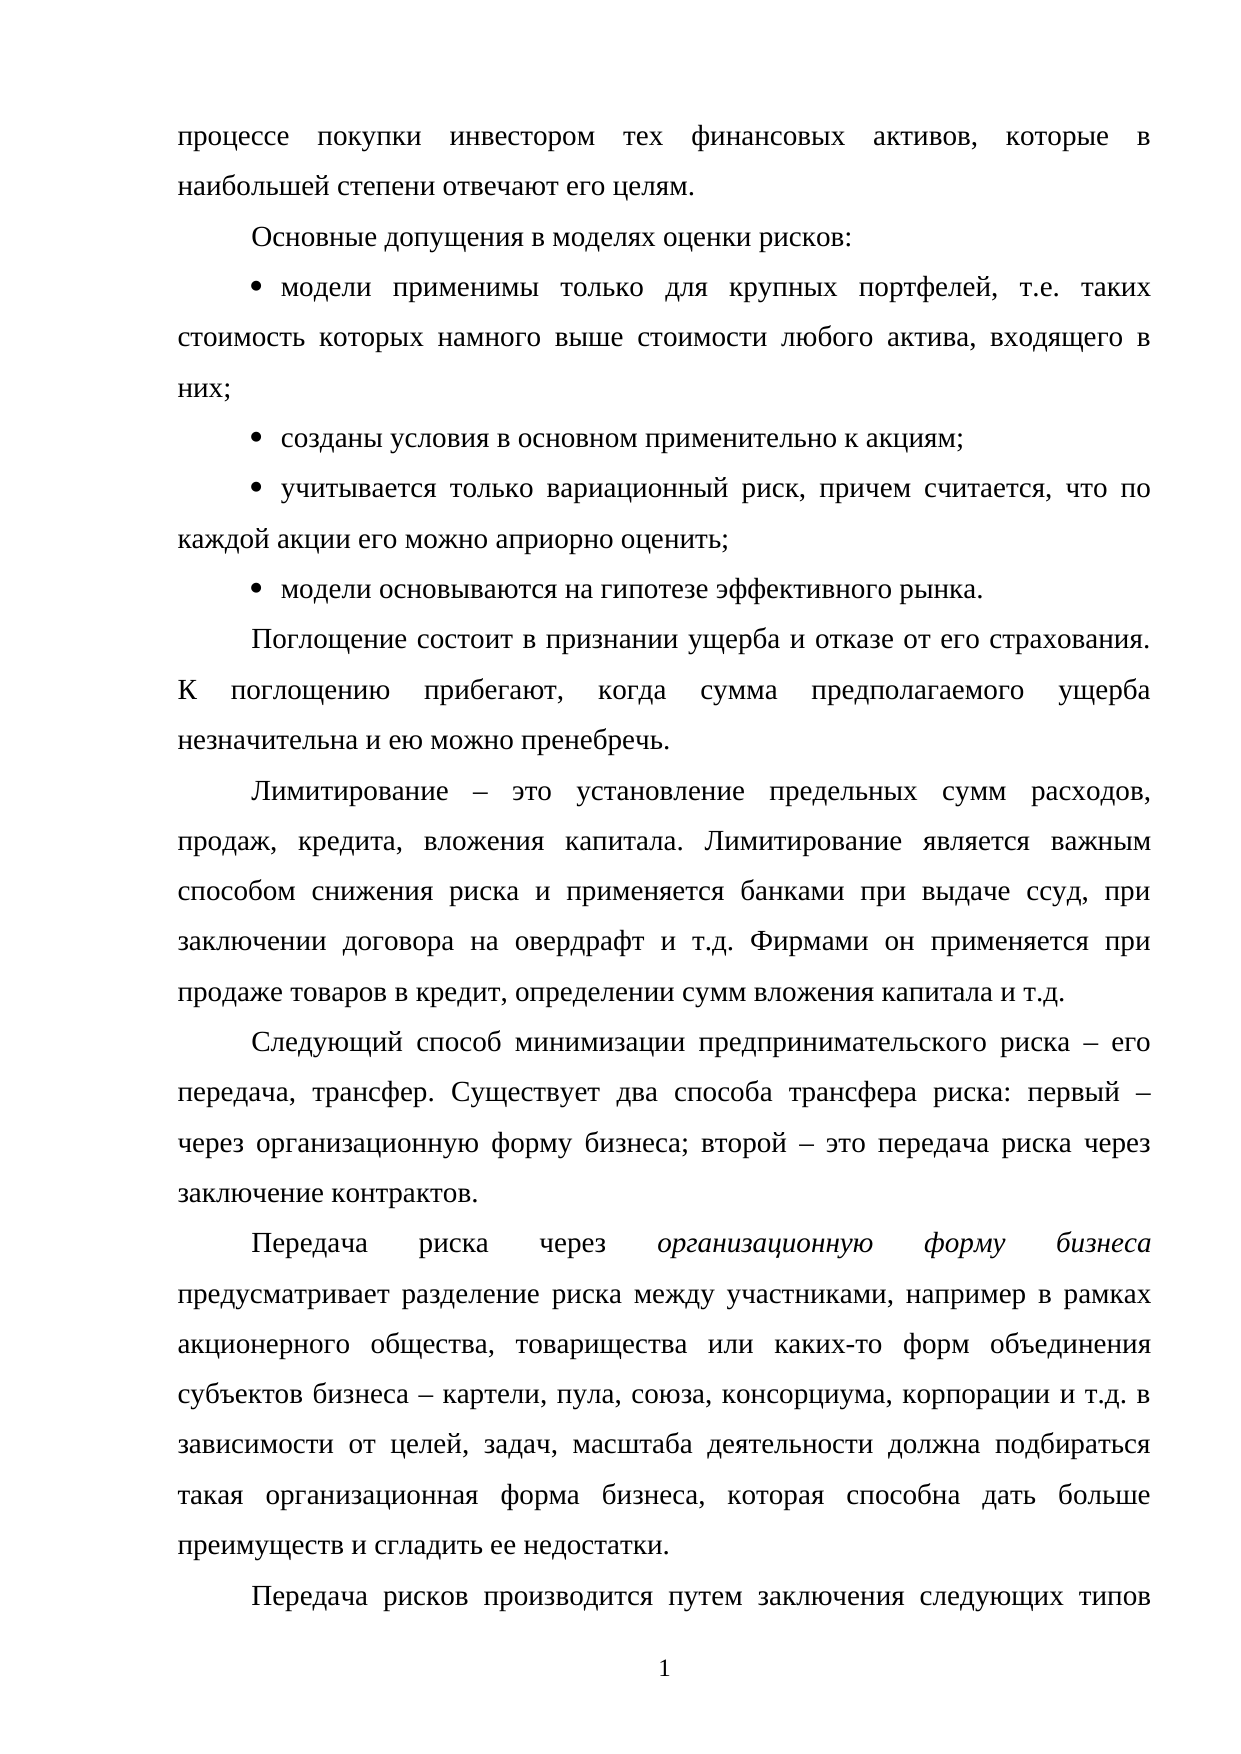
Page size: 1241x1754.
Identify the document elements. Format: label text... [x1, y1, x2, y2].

list модели основываются на гипотезе эффективного рынка. [177, 571, 1152, 605]
list созданы условия в основном применительно к акциям; [177, 420, 1152, 454]
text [177, 118, 1152, 202]
text Основные допущения в моделях оценки рисков: [177, 219, 1152, 252]
text Следующий способ минимизации предпринимательского риска – его передача, трансфер. Существует два способа трансфера риска: первый – через организационную форму бизнеса; второй – это передача риска через заключение контрактов. [177, 1024, 1152, 1209]
list модели применимы только для крупных портфелей, т.е. таких стоимость которых намного выше стоимости любого актива, входящего в них; [177, 269, 1152, 403]
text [177, 1578, 1152, 1611]
text Поглощение состоит в признании ущерба и отказе от его страхования. К поглощению прибегают, когда сумма предполагаемого ущерба незначительна и ею можно пренебречь. [177, 622, 1152, 756]
list учитывается только вариационный риск, причем считается, что по каждой акции его можно априорно оценить; [177, 471, 1152, 554]
text Лимитирование – это установление предельных сумм расходов, продаж, кредита, вложения капитала. Лимитирование является важным способом снижения риска и применяется банками при выдаче ссуд, при заключении договора на овердрафт и т.д. Фирмами он применяется при продаже товаров в кредит, определении сумм вложения капитала и т.д. [177, 773, 1152, 1007]
text Передача риска через организационную форму бизнеса предусматривает разделение риска между участниками, например в рамках акционерного общества, товарищества или каких-то форм объединения субъектов бизнеса – картели, пула, союза, консорциума, корпорации и т.д. в зависимости от целей, задач, масштаба деятельности должна подбираться такая организационная форма бизнеса, которая способна дать больше преимуществ и сгладить ее недостатки. [177, 1225, 1152, 1561]
